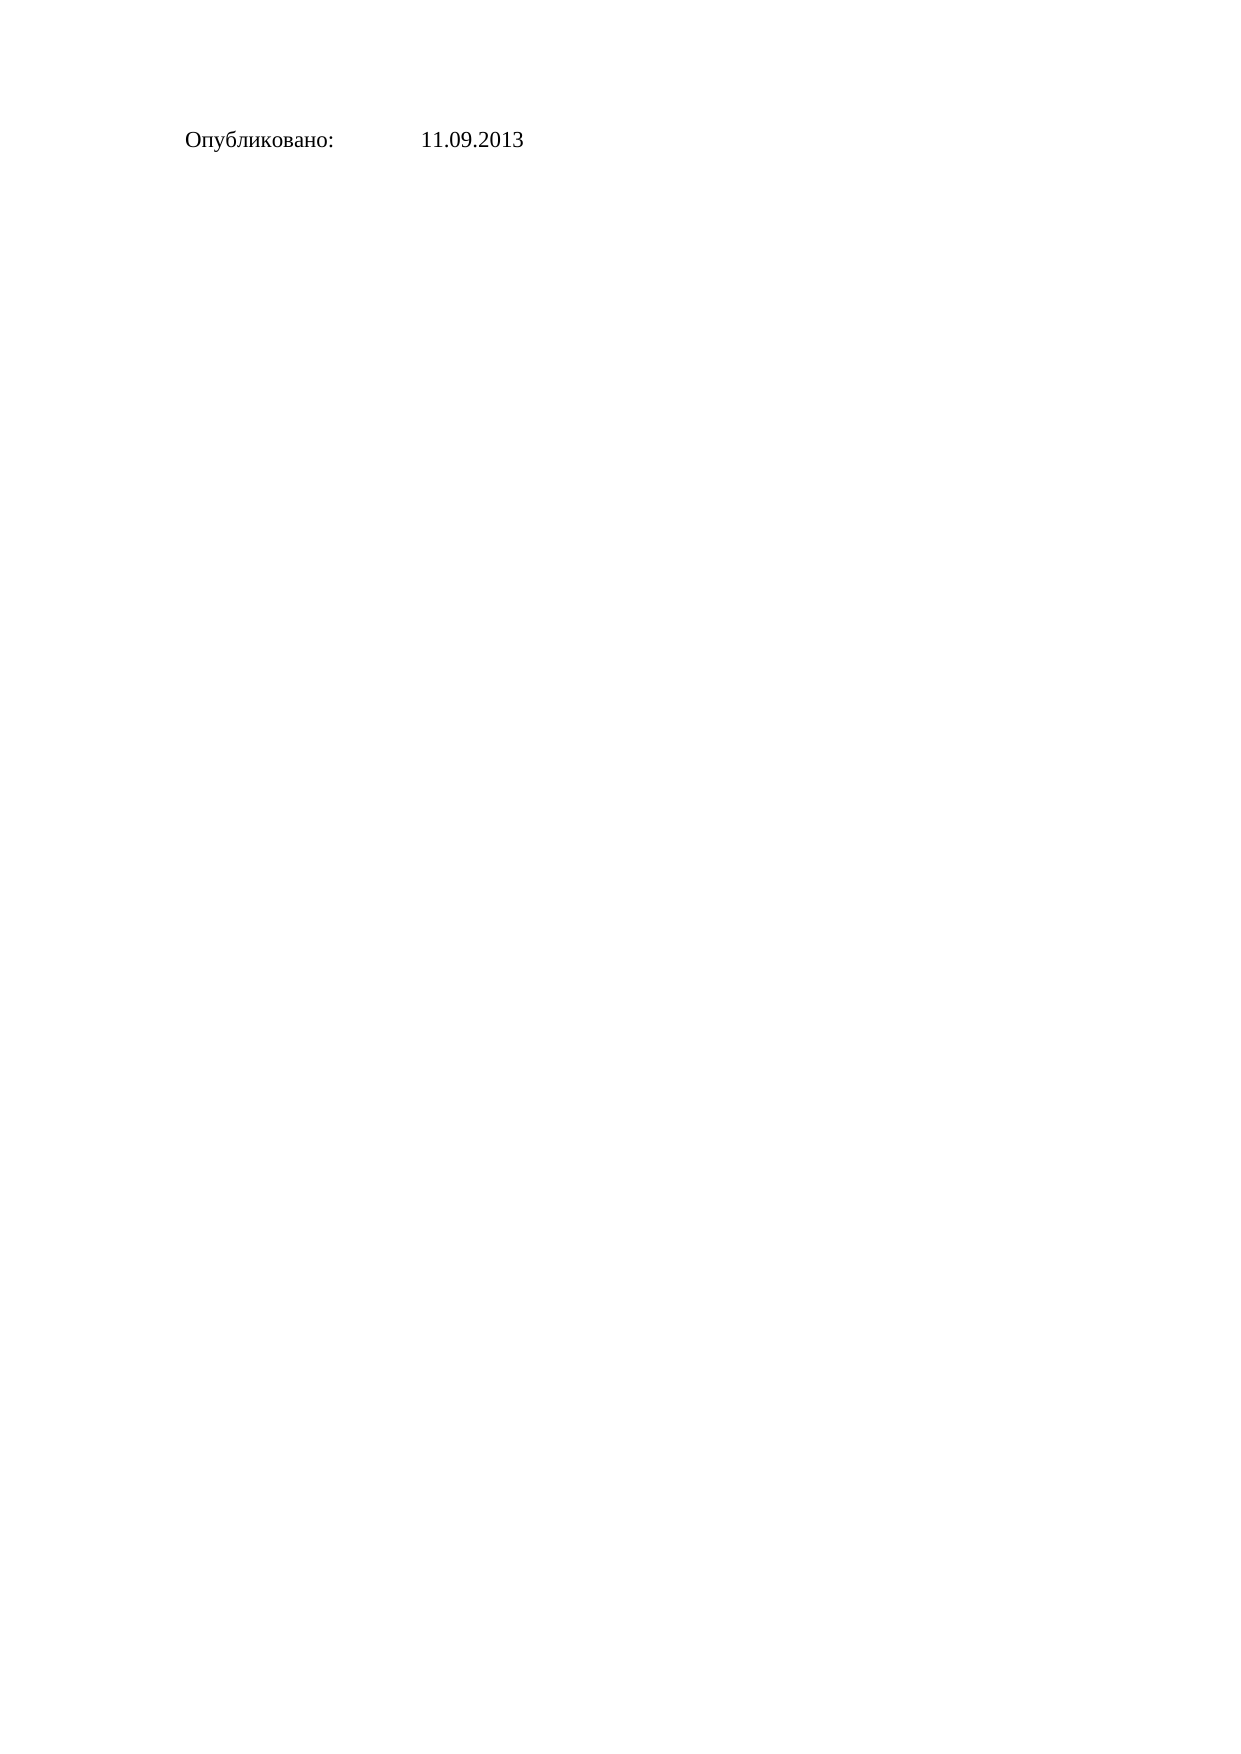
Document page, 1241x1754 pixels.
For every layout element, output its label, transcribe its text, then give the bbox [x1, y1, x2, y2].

table_header Опубликовано: [177, 118, 421, 160]
table_header 11.09.2013 [421, 118, 1152, 160]
